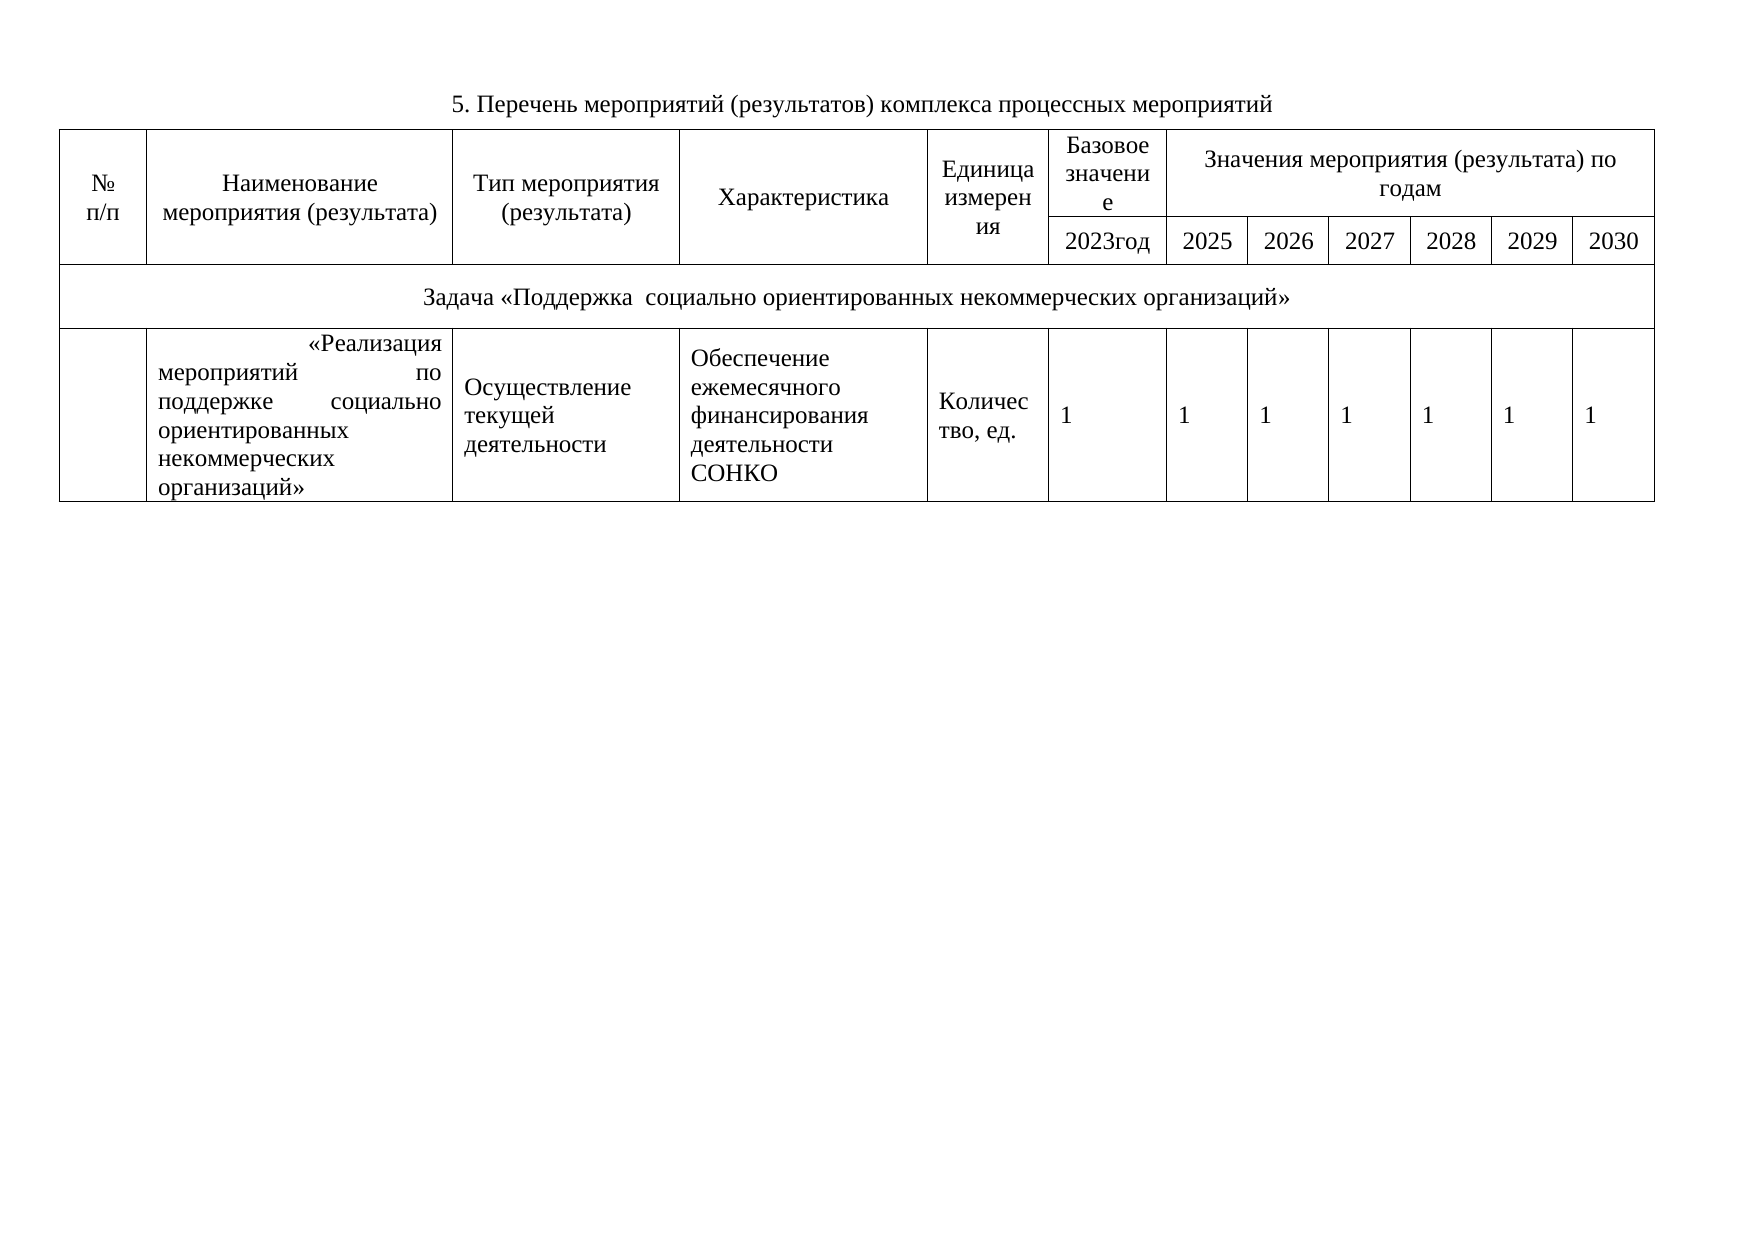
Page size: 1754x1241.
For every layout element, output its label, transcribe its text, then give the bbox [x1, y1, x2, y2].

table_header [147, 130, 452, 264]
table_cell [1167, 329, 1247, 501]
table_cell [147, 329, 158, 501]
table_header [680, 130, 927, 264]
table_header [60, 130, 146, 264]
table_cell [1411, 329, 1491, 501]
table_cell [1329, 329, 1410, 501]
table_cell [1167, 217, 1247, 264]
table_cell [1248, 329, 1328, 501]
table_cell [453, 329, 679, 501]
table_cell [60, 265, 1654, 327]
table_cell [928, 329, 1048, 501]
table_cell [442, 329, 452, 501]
text 5. Перечень мероприятий (результатов) комплекса процессных мероприятий [59, 89, 1665, 117]
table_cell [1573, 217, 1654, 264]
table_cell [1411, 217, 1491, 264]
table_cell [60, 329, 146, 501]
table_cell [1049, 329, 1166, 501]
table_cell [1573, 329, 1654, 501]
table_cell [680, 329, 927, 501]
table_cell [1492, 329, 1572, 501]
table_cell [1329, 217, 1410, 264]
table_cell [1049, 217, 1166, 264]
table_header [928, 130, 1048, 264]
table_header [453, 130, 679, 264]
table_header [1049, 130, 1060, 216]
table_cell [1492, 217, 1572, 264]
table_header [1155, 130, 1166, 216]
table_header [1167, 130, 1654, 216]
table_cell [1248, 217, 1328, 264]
